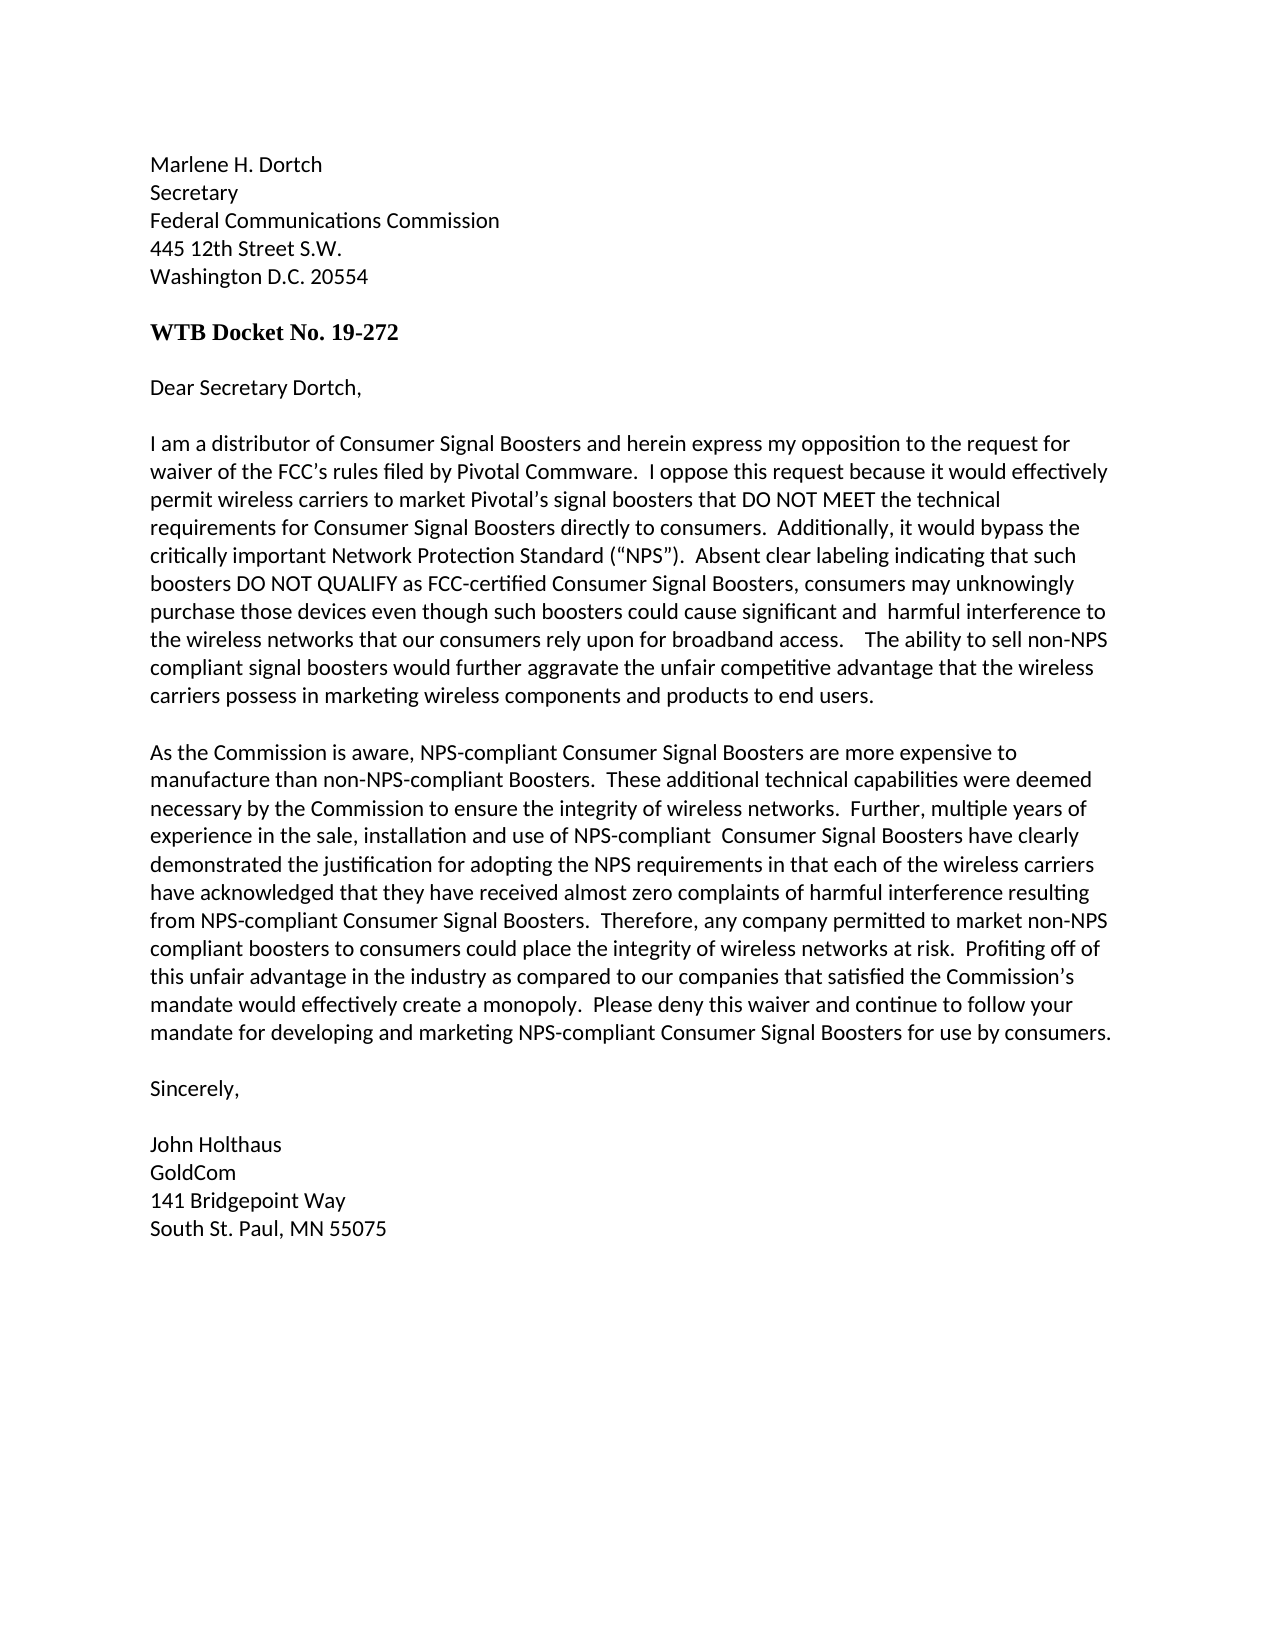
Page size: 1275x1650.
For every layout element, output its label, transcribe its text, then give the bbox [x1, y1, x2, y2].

text I am a distributor of Consumer Signal Boosters and herein express my opposition to the request for waiver of the FCC’s rules filed by Pivotal Commware. I oppose this request because it would effectively permit wireless carriers to market Pivotal’s signal boosters that DO NOT MEET the technical requirements for Consumer Signal Boosters directly to consumers. Additionally, it would bypass the critically important Network Protection Standard (“NPS”). Absent clear labeling indicating that such boosters DO NOT QUALIFY as FCC-certified Consumer Signal Boosters, consumers may unknowingly purchase those devices even though such boosters could cause significant and harmful interference to the wireless networks that our consumers rely upon for broadband access. The ability to sell non-NPS compliant signal boosters would further aggravate the unfair competitive advantage that the wireless carriers possess in marketing wireless components and products to end users. [150, 429, 1125, 709]
text Dear Secretary Dortch, [150, 373, 1125, 401]
text GoldCom [150, 1158, 1125, 1186]
text John Holthaus [150, 1130, 1125, 1158]
text As the Commission is aware, NPS-compliant Consumer Signal Boosters are more expensive to manufacture than non-NPS-compliant Boosters. These additional technical capabilities were deemed necessary by the Commission to ensure the integrity of wireless networks. Further, multiple years of experience in the sale, installation and use of NPS-compliant Consumer Signal Boosters have clearly demonstrated the justification for adopting the NPS requirements in that each of the wireless carriers have acknowledged that they have received almost zero complaints of harmful interference resulting from NPS-compliant Consumer Signal Boosters. Therefore, any company permitted to market non-NPS compliant boosters to consumers could place the integrity of wireless networks at risk. Profiting off of this unfair advantage in the industry as compared to our companies that satisfied the Commission’s mandate would effectively create a monopoly. Please deny this waiver and continue to follow your mandate for developing and marketing NPS-compliant Consumer Signal Boosters for use by consumers. [150, 738, 1125, 1046]
text Federal Communications Commission [150, 206, 1125, 234]
text Washington D.C. 20554 [150, 262, 1125, 290]
text Secretary [150, 178, 1125, 206]
text Marlene H. Dortch [150, 150, 1125, 178]
text 141 Bridgepoint Way [150, 1186, 1125, 1214]
text Sincerely, [150, 1074, 1125, 1102]
text South St. Paul, MN 55075 [150, 1214, 1125, 1242]
text WTB Docket No. 19-272 [150, 318, 1125, 346]
text 445 12th Street S.W. [150, 234, 1125, 262]
